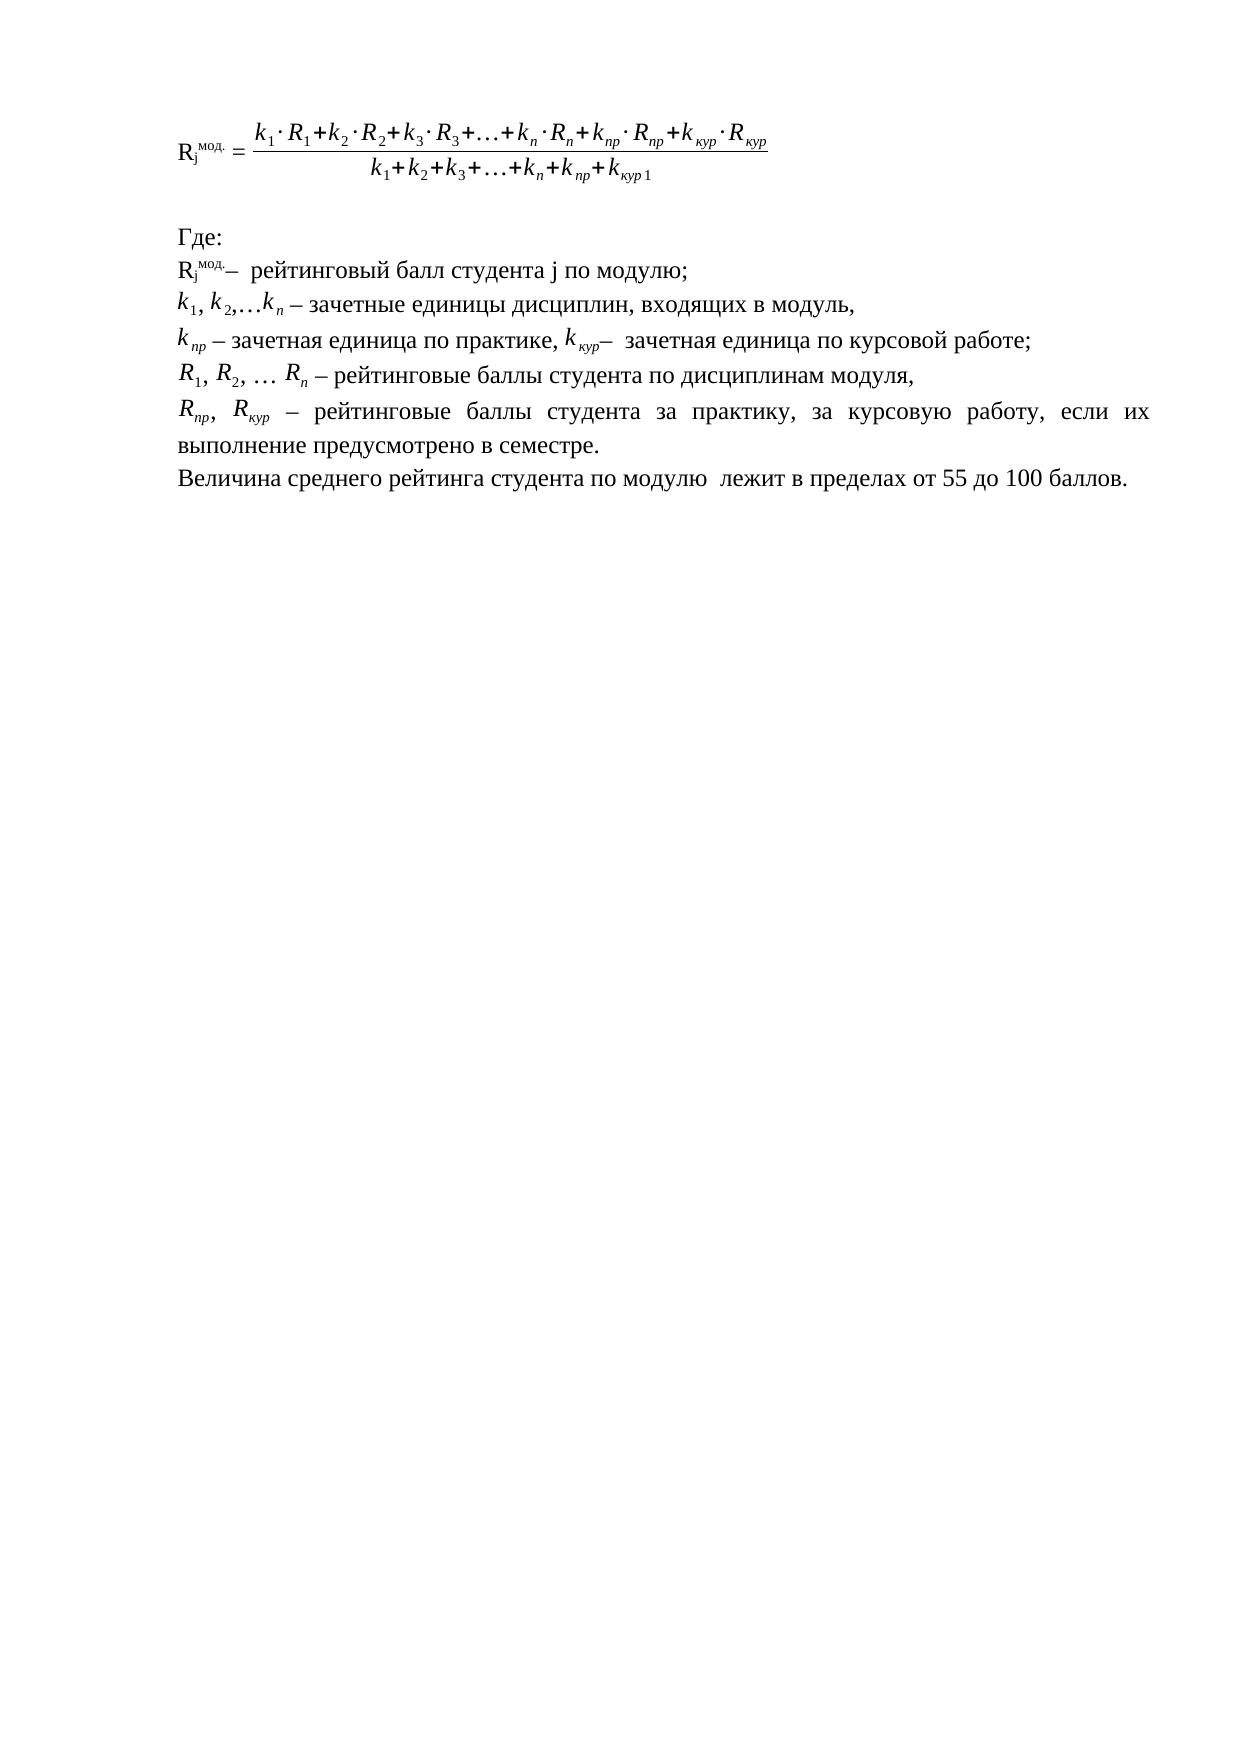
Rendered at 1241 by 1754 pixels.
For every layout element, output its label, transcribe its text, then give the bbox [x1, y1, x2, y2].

text Величина среднего рейтинга студента по модулю лежит в пределах от 55 до 100 баллов. [177, 463, 1152, 492]
text Rjмод.– рейтинговый балл студента j по модулю; [177, 255, 1152, 283]
text , ,… – зачетные единицы дисциплин, входящих в модуль, [177, 288, 1152, 319]
text , , … – рейтинговые баллы студента по дисциплинам модуля, [177, 359, 1152, 390]
text – зачетная единица по практике, – зачетная единица по курсовой работе; [177, 323, 1152, 355]
text , – рейтинговые баллы студента за практику, за курсовую работу, если их выполнение предусмотрено в семестре. [177, 395, 1152, 459]
text Где: [177, 222, 1152, 251]
text Rjмод. = [177, 118, 1152, 184]
